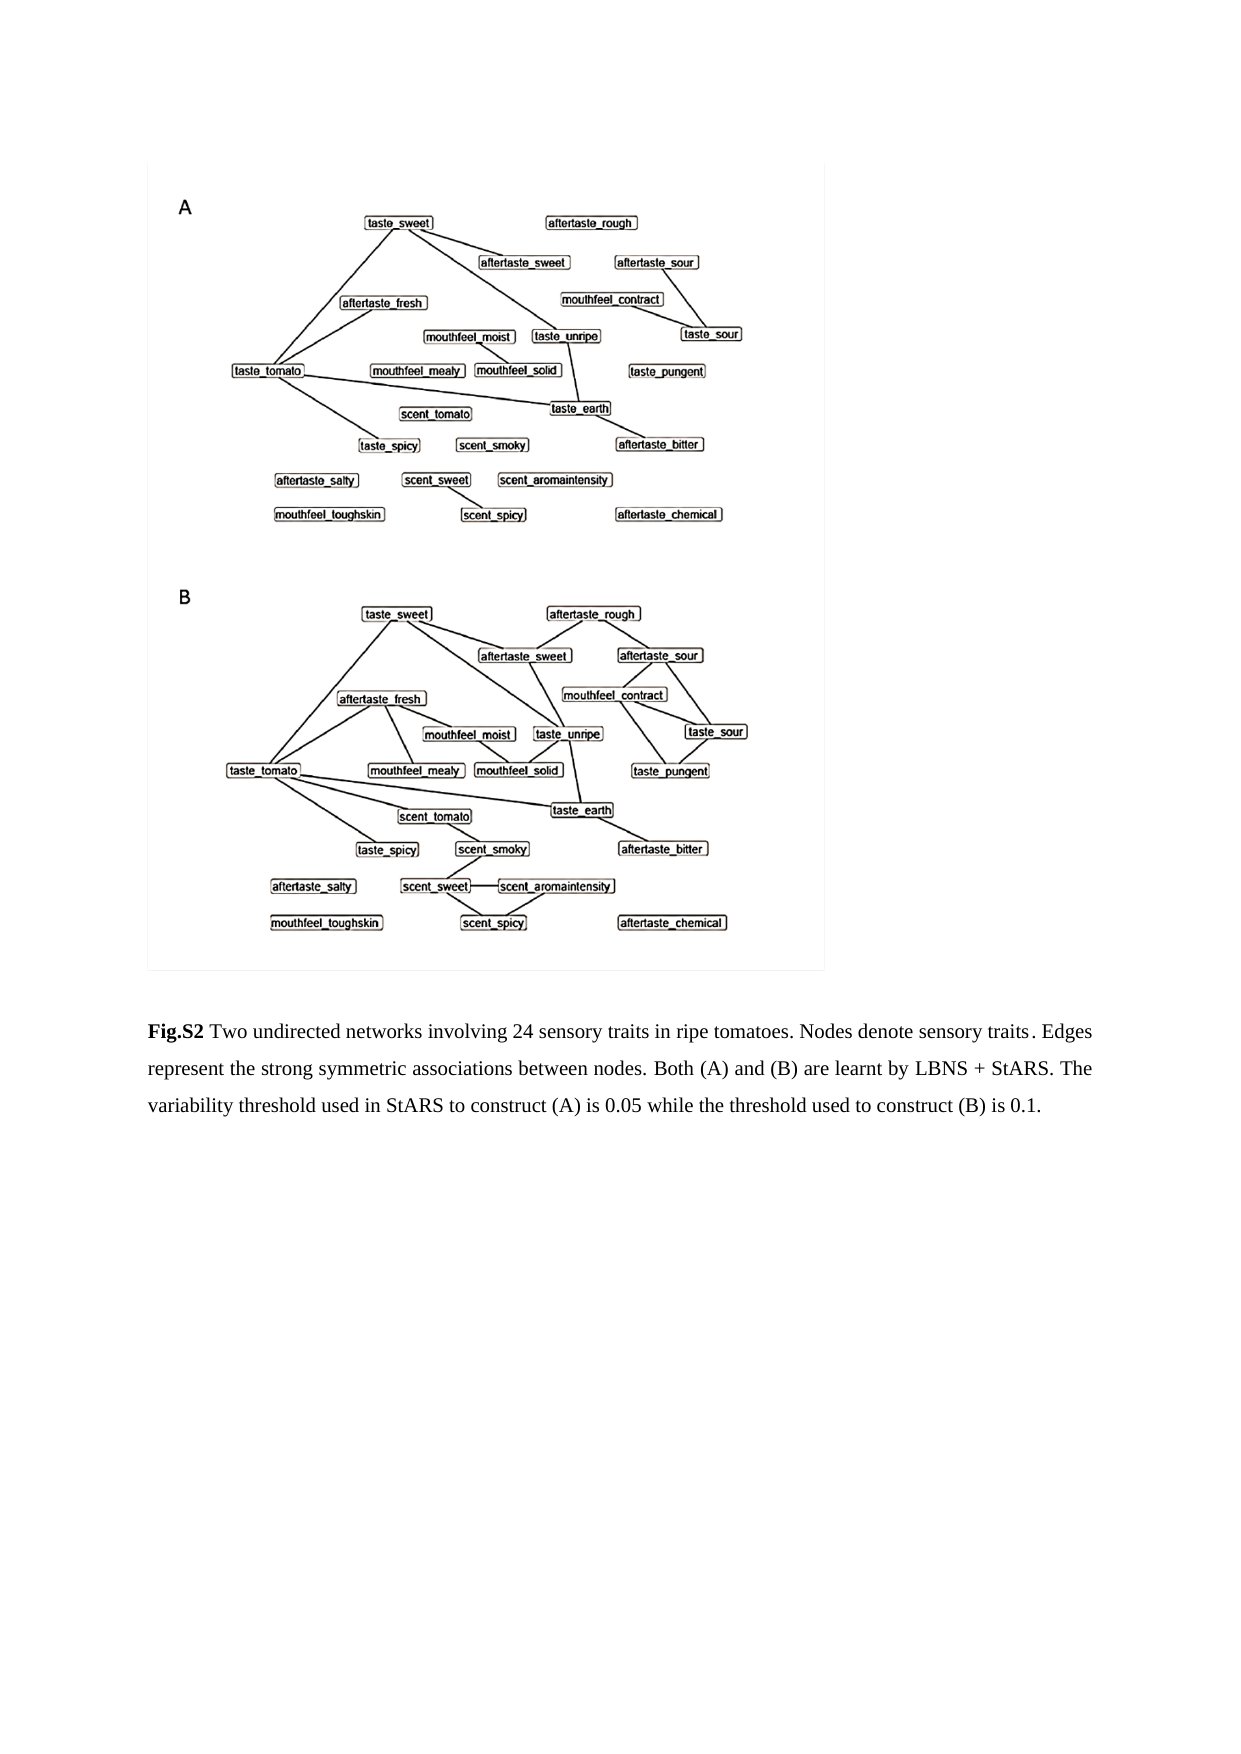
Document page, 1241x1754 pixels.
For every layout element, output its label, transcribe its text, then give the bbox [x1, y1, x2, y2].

text Fig.S2 Two undirected networks involving 24 sensory traits in ripe tomatoes. Nodes denote sensory traits. Edges represent the strong symmetric associations between nodes. Both (A) and (B) are learnt by LBNS + StARS. The variability threshold used in StARS to construct (A) is 0.05 while the threshold used to construct (B) is 0.1. [148, 1014, 1093, 1122]
picture [147, 162, 825, 971]
